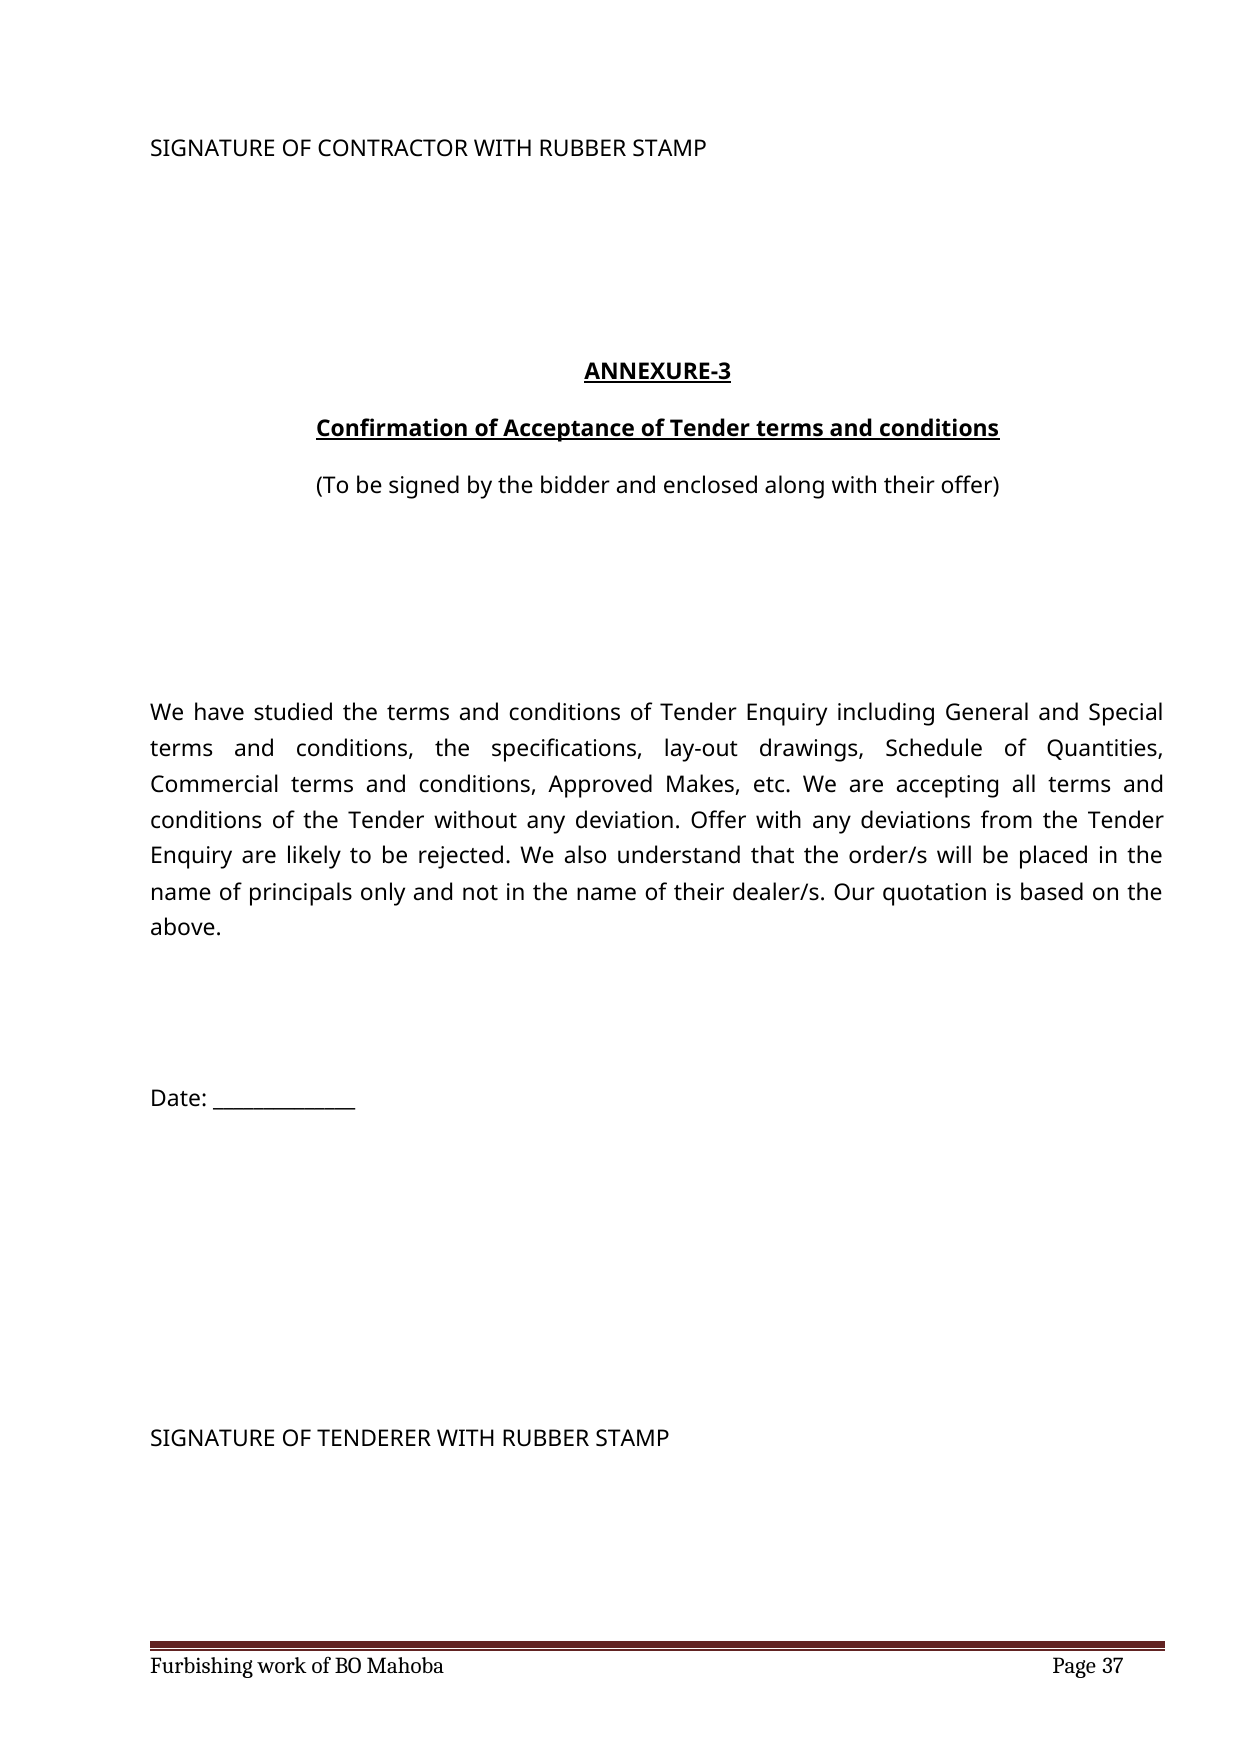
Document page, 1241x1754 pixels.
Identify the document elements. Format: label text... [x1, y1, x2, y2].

text SIGNATURE OF TENDERER WITH RUBBER STAMP [150, 1422, 1165, 1453]
text (To be signed by the bidder and enclosed along with their offer) [150, 469, 1165, 500]
text ANNEXURE-3 [150, 355, 1165, 386]
text Confirmation of Acceptance of Tender terms and conditions [150, 412, 1165, 443]
text Date: ______________ [150, 1082, 1165, 1113]
text SIGNATURE OF CONTRACTOR WITH RUBBER STAMP [150, 132, 1165, 163]
text We have studied the terms and conditions of Tender Enquiry including General and Special terms and conditions, the specifications, lay-out drawings, Schedule of Quantities, Commercial terms and conditions, Approved Makes, etc. We are accepting all terms and conditions of the Tender without any deviation. Offer with any deviations from the Tender Enquiry are likely to be rejected. We also understand that the order/s will be placed in the name of principals only and not in the name of their dealer/s. Our quotation is based on the above. [150, 696, 1165, 943]
